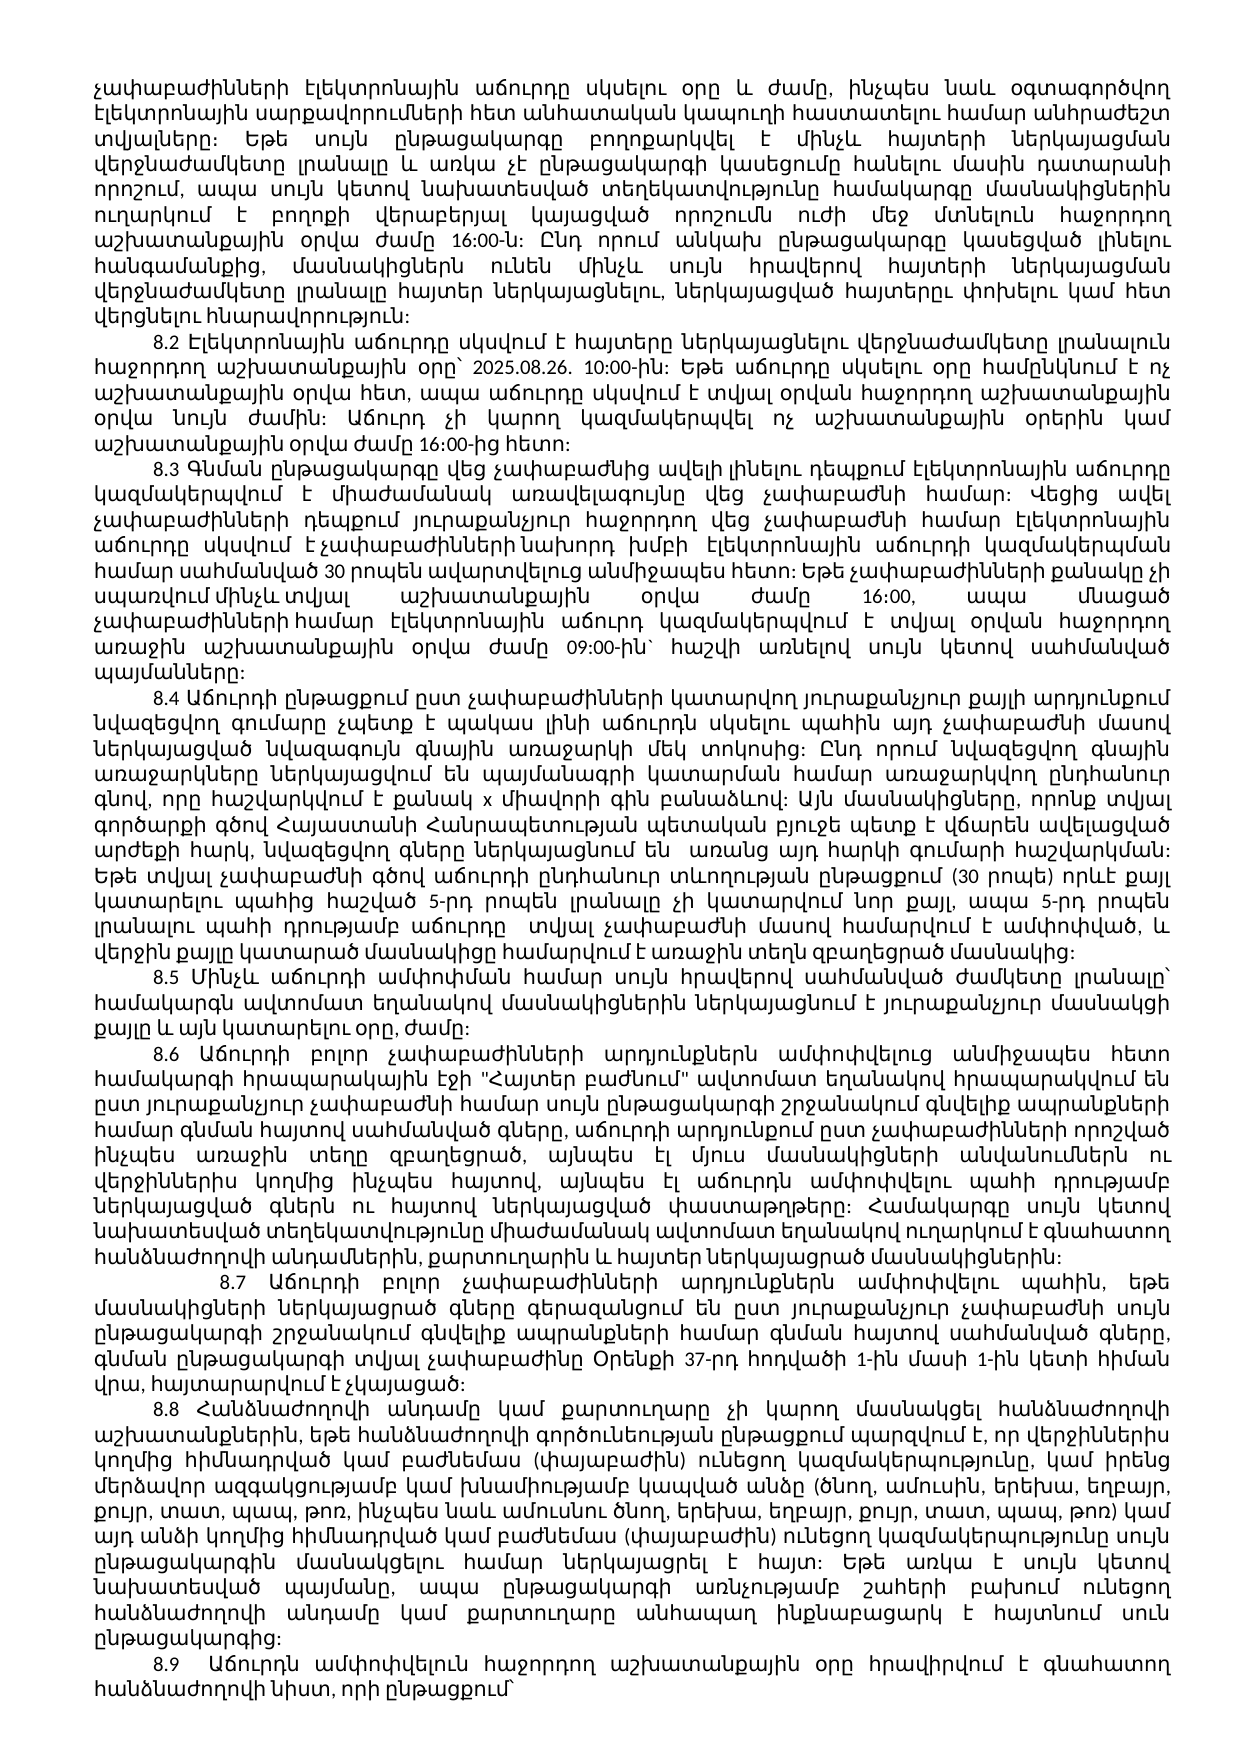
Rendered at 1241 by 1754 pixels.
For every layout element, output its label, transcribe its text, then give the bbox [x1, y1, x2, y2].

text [94, 75, 1171, 329]
text 8.9 Աճուրդն ամփոփվելուն հաջորդող աշխատանքային օրը հրավիրվում է գնահատող հանձնաժողովի նիստ, որի ընթացքում՝ [94, 1651, 1171, 1702]
text 8.6 Աճուրդի բոլոր չափաբաժինների արդյունքներն ամփոփվելուց անմիջապես հետո համակարգի հրապարակային էջի "Հայտեր բաժնում" ավտոմատ եղանակով հրապարակվում են ըստ յուրաքանչյուր չափաբաժնի համար սույն ընթացակարգի շրջանակում գնվելիք ապրանքների համար գնման հայտով սահմանված գները, աճուրդի արդյունքում ըստ չափաբաժինների որոշված ինչպես առաջին տեղը զբաղեցրած, այնպես էլ մյուս մասնակիցների անվանումներն ու վերջիններիս կողմից ինչպես հայտով, այնպես էլ աճուրդն ամփոփվելու պահի դրությամբ ներկայացված գներն ու հայտով ներկայացված փաստաթղթերը: Համակարգը սույն կետով նախատեսված տեղեկատվությունը միաժամանակ ավտոմատ եղանակով ուղարկում է գնահատող հանձնաժողովի անդամներին, քարտուղարին և հայտեր ներկայացրած մասնակիցներին: [94, 1041, 1171, 1269]
text 8.4 Աճուրդի ընթացքում ըստ չափաբաժինների կատարվող յուրաքանչյուր քայլի արդյունքում նվազեցվող գումարը չպետք է պակաս լինի աճուրդն սկսելու պահին այդ չափաբաժնի մասով ներկայացված նվազագույն գնային առաջարկի մեկ տոկոսից: Ընդ որում նվազեցվող գնային առաջարկները ներկայացվում են պայմանագրի կատարման համար առաջարկվող ընդհանուր գնով, որը հաշվարկվում է քանակ x միավորի գին բանաձևով: Այն մասնակիցները, որոնք տվյալ գործարքի գծով Հայաստանի Հանրապետության պետական բյուջե պետք է վճարեն ավելացված արժեքի հարկ, նվազեցվող գները ներկայացնում են առանց այդ հարկի գումարի հաշվարկման: Եթե տվյալ չափաբաժնի գծով աճուրդի ընդհանուր տևողության ընթացքում (30 րոպե) որևէ քայլ կատարելու պահից հաշված 5-րդ րոպեն լրանալը չի կատարվում նոր քայլ, ապա 5-րդ րոպեն լրանալու պահի դրությամբ աճուրդը տվյալ չափաբաժնի մասով համարվում է ամփոփված, և վերջին քայլը կատարած մասնակիցը համարվում է առաջին տեղն զբաղեցրած մասնակից: [94, 685, 1171, 964]
text 8.5 Մինչև աճուրդի ամփոփման համար սույն հրավերով սահմանված ժամկետը լրանալը՝ համակարգն ավտոմատ եղանակով մասնակիցներին ներկայացնում է յուրաքանչյուր մասնակցի քայլը և այն կատարելու օրը, ժամը: [94, 964, 1171, 1041]
text 8.2 Էլեկտրոնային աճուրդը սկսվում է հայտերը ներկայացնելու վերջնաժամկետը լրանալուն հաջորդող աշխատանքային օրը՝ 2025.08.26. 10:00 -ին: Եթե աճուրդը սկսելու օրը համընկնում է ոչ աշխատանքային օրվա հետ, ապա աճուրդը սկսվում է տվյալ օրվան հաջորդող աշխատանքային օրվա նույն ժամին: Աճուրդ չի կարող կազմակերպվել ոչ աշխատանքային օրերին կամ աշխատանքային օրվա ժամը 16։00-ից հետո: [94, 329, 1171, 456]
text 8.7 Աճուրդի բոլոր չափաբաժինների արդյունքներն ամփոփվելու պահին, եթե մասնակիցների ներկայացրած գները գերազանցում են ըստ յուրաքանչյուր չափաբաժնի սույն ընթացակարգի շրջանակում գնվելիք ապրանքների համար գնման հայտով սահմանված գները, գնման ընթացակարգի տվյալ չափաբաժինը Օրենքի 37-րդ հոդվածի 1-ին մասի 1-ին կետի հիման վրա, հայտարարվում է չկայացած: [94, 1269, 1171, 1397]
text 8.3 Գնման ընթացակարգը վեց չափաբաժնից ավելի լինելու դեպքում էլեկտրոնային աճուրդը կազմակերպվում է միաժամանակ առավելագույնը վեց չափաբաժնի համար: Վեցից ավել չափաբաժինների դեպքում յուրաքանչյուր հաջորդող վեց չափաբաժնի համար էլեկտրոնային աճուրդը սկսվում է չափաբաժինների նախորդ խմբի էլեկտրոնային աճուրդի կազմակերպման համար սահմանված 30 րոպեն ավարտվելուց անմիջապես հետո: Եթե չափաբաժինների քանակը չի սպառվում մինչև տվյալ աշխատանքային օրվա ժամը 16։00, ապա մնացած չափաբաժինների համար էլեկտրոնային աճուրդ կազմակերպվում է տվյալ օրվան հաջորդող առաջին աշխատանքային օրվա ժամը 09:00-ին` հաշվի առնելով սույն կետով սահմանված պայմանները: [94, 456, 1171, 685]
text 8.8 Հանձնաժողովի անդամը կամ քարտուղարը չի կարող մասնակցել հանձնաժողովի աշխատանքներին, եթե հանձնաժողովի գործունեության ընթացքում պարզվում է, որ վերջիններիս կողմից հիմնադրված կամ բաժնեմաս (փայաբաժին) ունեցող կազմակերպությունը, կամ իրենց մերձավոր ազգակցությամբ կամ խնամիությամբ կապված անձը (ծնող, ամուսին, երեխա, եղբայր, քույր, տատ, պապ, թոռ, ինչպես նաև ամուսնու ծնող, երեխա, եղբայր, քույր, տատ, պապ, թոռ) կամ այդ անձի կողմից հիմնադրված կամ բաժնեմաս (փայաբաժին) ունեցող կազմակերպությունը սույն ընթացակարգին մասնակցելու համար ներկայացրել է հայտ: Եթե առկա է սույն կետով նախատեսված պայմանը, ապա ընթացակարգի առնչությամբ շահերի բախում ունեցող հանձնաժողովի անդամը կամ քարտուղարը անհապաղ ինքնաբացարկ է հայտնում սուն ընթացակարգից: [94, 1397, 1171, 1651]
